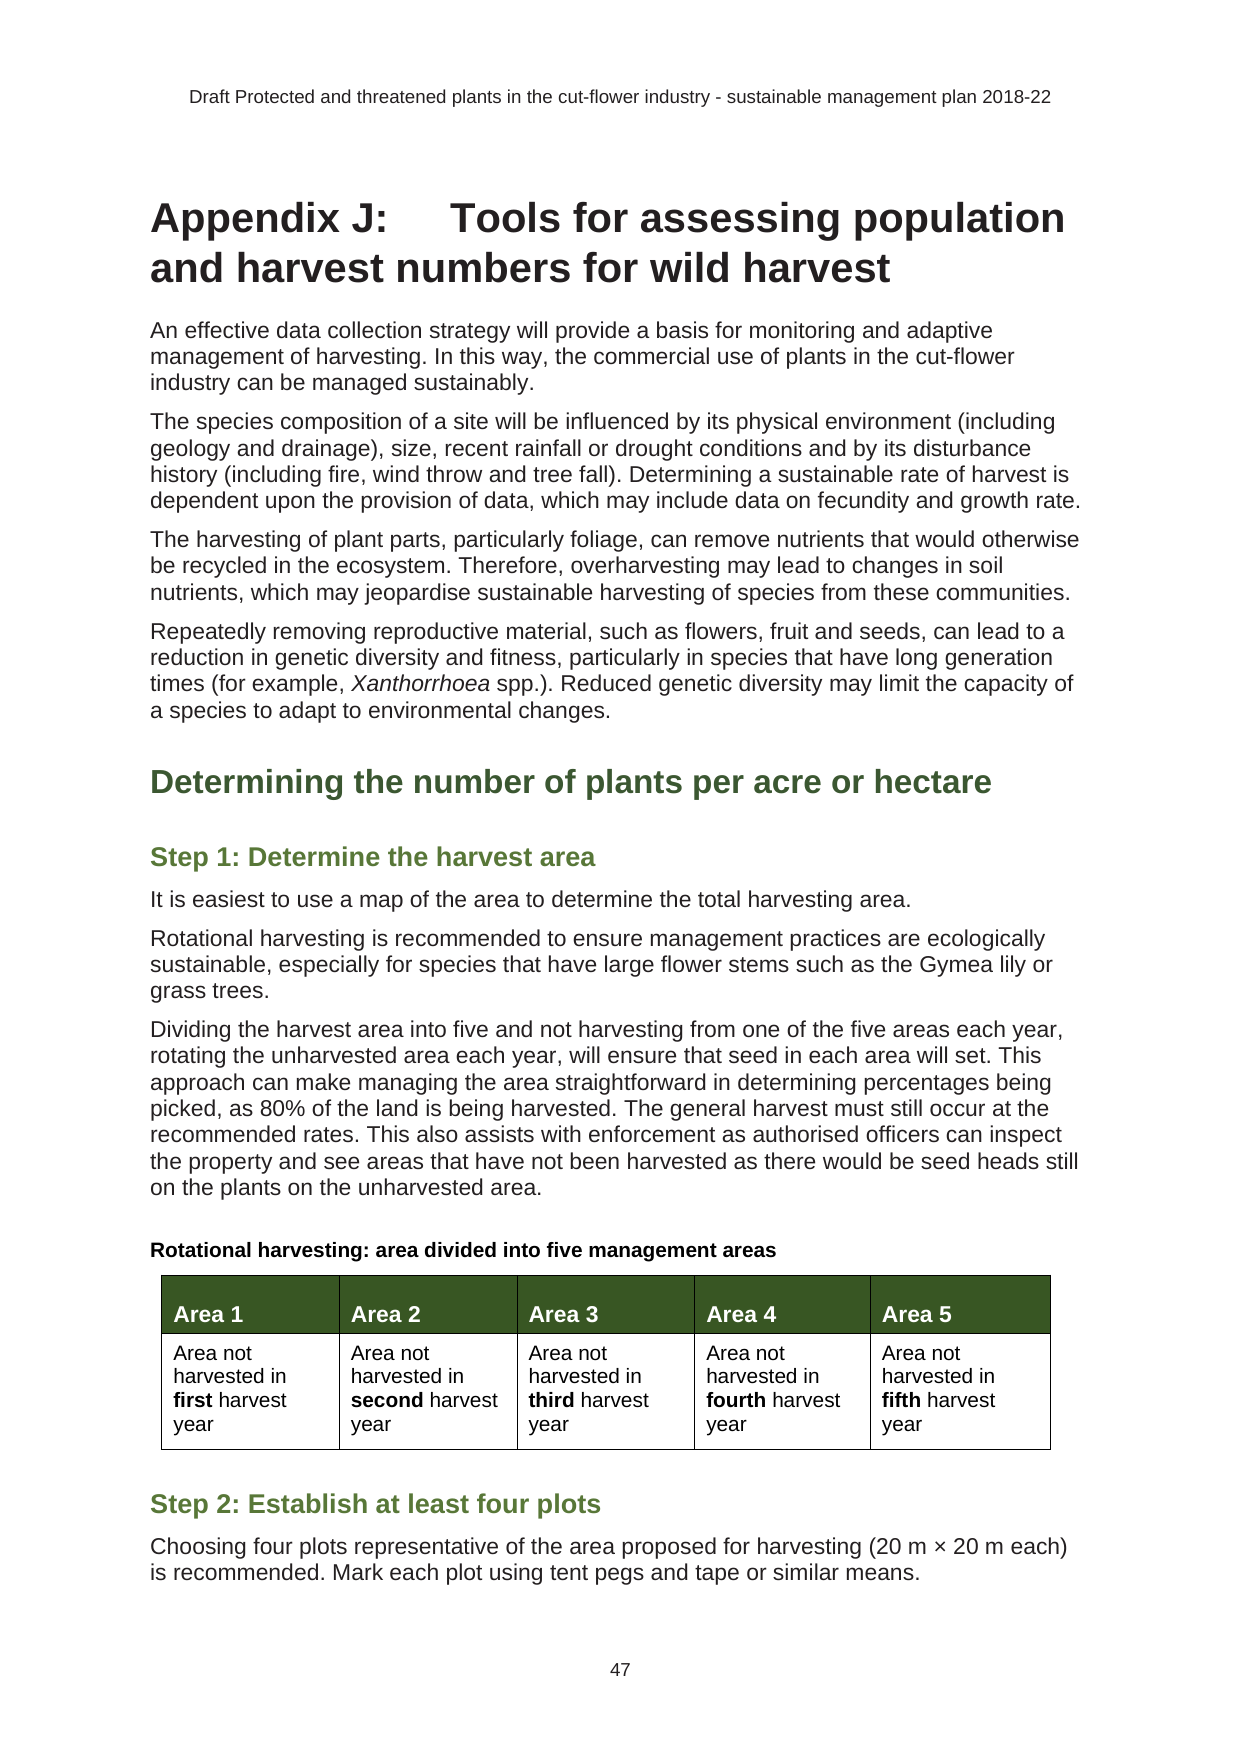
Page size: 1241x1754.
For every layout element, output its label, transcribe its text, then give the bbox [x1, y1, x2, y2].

subtitle Step 1: Determine the harvest area [150, 840, 1090, 873]
table_header Area 2 [340, 1276, 517, 1333]
table_header Area 1 [162, 1276, 339, 1333]
table_header Area 5 [871, 1276, 1050, 1333]
text It is easiest to use a map of the area to determine the total harvesting area. [150, 886, 1090, 912]
text Choosing four plots representative of the area proposed for harvesting (20 m × 20 m each) is recommended. Mark each plot using tent pegs and tape or similar means. [150, 1533, 1090, 1586]
text Rotational harvesting is recommended to ensure management practices are ecologically sustainable, especially for species that have large flower stems such as the Gymea lily or grass trees. [150, 924, 1090, 1003]
text Rotational harvesting: area divided into five management areas [150, 1238, 1090, 1262]
table_cell Area not harvested in fourth harvest year [695, 1334, 870, 1449]
table_cell Area not harvested in second harvest year [340, 1334, 517, 1449]
text An effective data collection strategy will provide a basis for monitoring and adaptive management of harvesting. In this way, the commercial use of plants in the cut-flower industry can be managed sustainably. [150, 317, 1090, 396]
table_header Area 4 [695, 1276, 870, 1333]
table_cell Area not harvested in first harvest year [162, 1334, 339, 1449]
table_cell Area not harvested in fifth harvest year [871, 1334, 1050, 1449]
subtitle Step 2: Establish at least four plots [150, 1487, 1090, 1521]
table_header Area 3 [518, 1276, 694, 1333]
text The species composition of a site will be influenced by its physical environment (including geology and drainage), size, recent rainfall or drought conditions and by its disturbance history (including fire, wind throw and tree fall). Determining a sustainable rate of harvest is dependent upon the provision of data, which may include data on fecundity and growth rate. [150, 408, 1090, 514]
text The harvesting of plant parts, particularly foliage, can remove nutrients that would otherwise be recycled in the ecosystem. Therefore, overharvesting may lead to changes in soil nutrients, which may jeopardise sustainable harvesting of species from these communities. [150, 526, 1090, 605]
subtitle Determining the number of plants per acre or hectare [150, 761, 1090, 802]
text Repeatedly removing reproductive material, such as flowers, fruit and seeds, can lead to a reduction in genetic diversity and fitness, particularly in species that have long generation times (for example, Xanthorrhoea spp.). Reduced genetic diversity may limit the capacity of a species to adapt to environmental changes. [150, 618, 1090, 723]
table_cell Area not harvested in third harvest year [518, 1334, 694, 1449]
text Dividing the harvest area into five and not harvesting from one of the five areas each year, rotating the unharvested area each year, will ensure that seed in each area will set. This approach can make managing the area straightforward in determining percentages being picked, as 80% of the land is being harvested. The general harvest must still occur at the recommended rates. This also assists with enforcement as authorised officers can inspect the property and see areas that have not been harvested as there would be seed heads still on the plants on the unharvested area. [150, 1016, 1090, 1201]
subtitle Appendix J: Tools for assessing population and harvest numbers for wild harvest [150, 192, 1090, 292]
